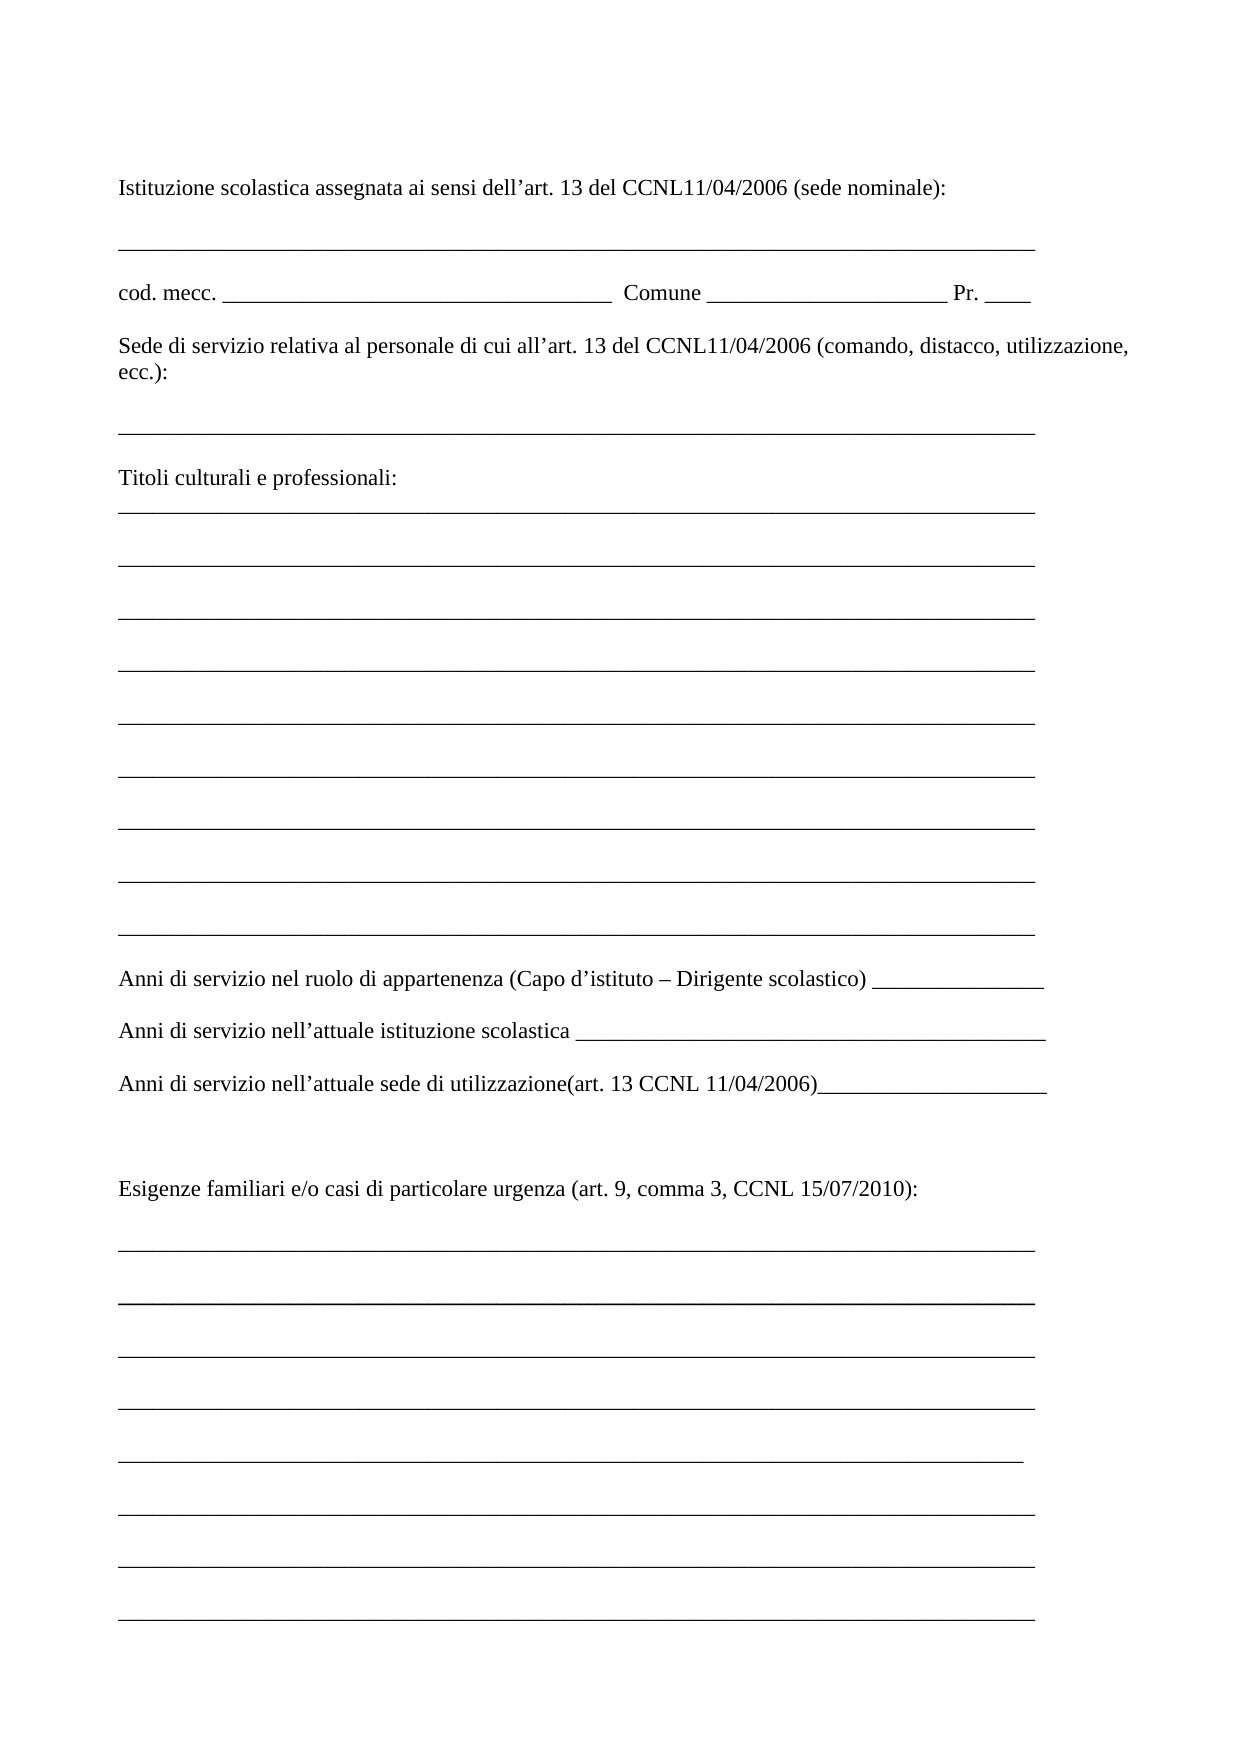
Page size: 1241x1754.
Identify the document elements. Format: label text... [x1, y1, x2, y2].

title ________________________________________________________________________________ [118, 596, 1122, 622]
text ________________________________________________________________________________ [118, 1544, 1122, 1571]
title ________________________________________________________________________________ [118, 1228, 1122, 1254]
text ________________________________________________________________________________ [118, 1492, 1122, 1518]
text _______________________________________________________________________________ [118, 1439, 1122, 1465]
title Istituzione scolastica assegnata ai sensi dell’art. 13 del CCNL11/04/2006 (sede nominale): [118, 174, 1131, 200]
title ________________________________________________________________________________ [118, 912, 1122, 938]
title Anni di servizio nell’attuale sede di utilizzazione(art. 13 CCNL 11/04/2006)____________________ [118, 1070, 1168, 1096]
title ________________________________________________________________________________ [118, 806, 1122, 833]
title ________________________________________________________________________________ [118, 754, 1122, 780]
title Anni di servizio nel ruolo di appartenenza (Capo d’istituto – Dirigente scolastico) _______________ [118, 964, 1149, 991]
title ________________________________________________________________________________ [118, 701, 1122, 727]
title ________________________________________________________________________________ [118, 411, 1122, 437]
title cod. mecc. __________________________________ Comune _____________________ Pr. ____ [118, 279, 1122, 306]
title Titoli culturali e professionali: [118, 464, 1122, 490]
title ________________________________________________________________________________ [118, 543, 1122, 569]
title ________________________________________________________________________________ [118, 227, 1131, 253]
title ________________________________________________________________________________ [118, 490, 1122, 517]
title Esigenze familiari e/o casi di particolare urgenza (art. 9, comma 3, CCNL 15/07/2010): [118, 1175, 1122, 1202]
text ________________________________________________________________________________ [118, 1281, 1122, 1307]
title Sede di servizio relativa al personale di cui all’art. 13 del CCNL11/04/2006 (comando, distacco, utilizzazione, ecc.): [118, 332, 1131, 385]
text ________________________________________________________________________________ [118, 1333, 1122, 1360]
text ________________________________________________________________________________ [118, 1386, 1122, 1413]
title Anni di servizio nell’attuale istituzione scolastica _________________________________________ [118, 1017, 1149, 1044]
title ________________________________________________________________________________ [118, 859, 1122, 886]
title ________________________________________________________________________________ [118, 648, 1122, 675]
text ________________________________________________________________________________ [118, 1597, 1122, 1623]
